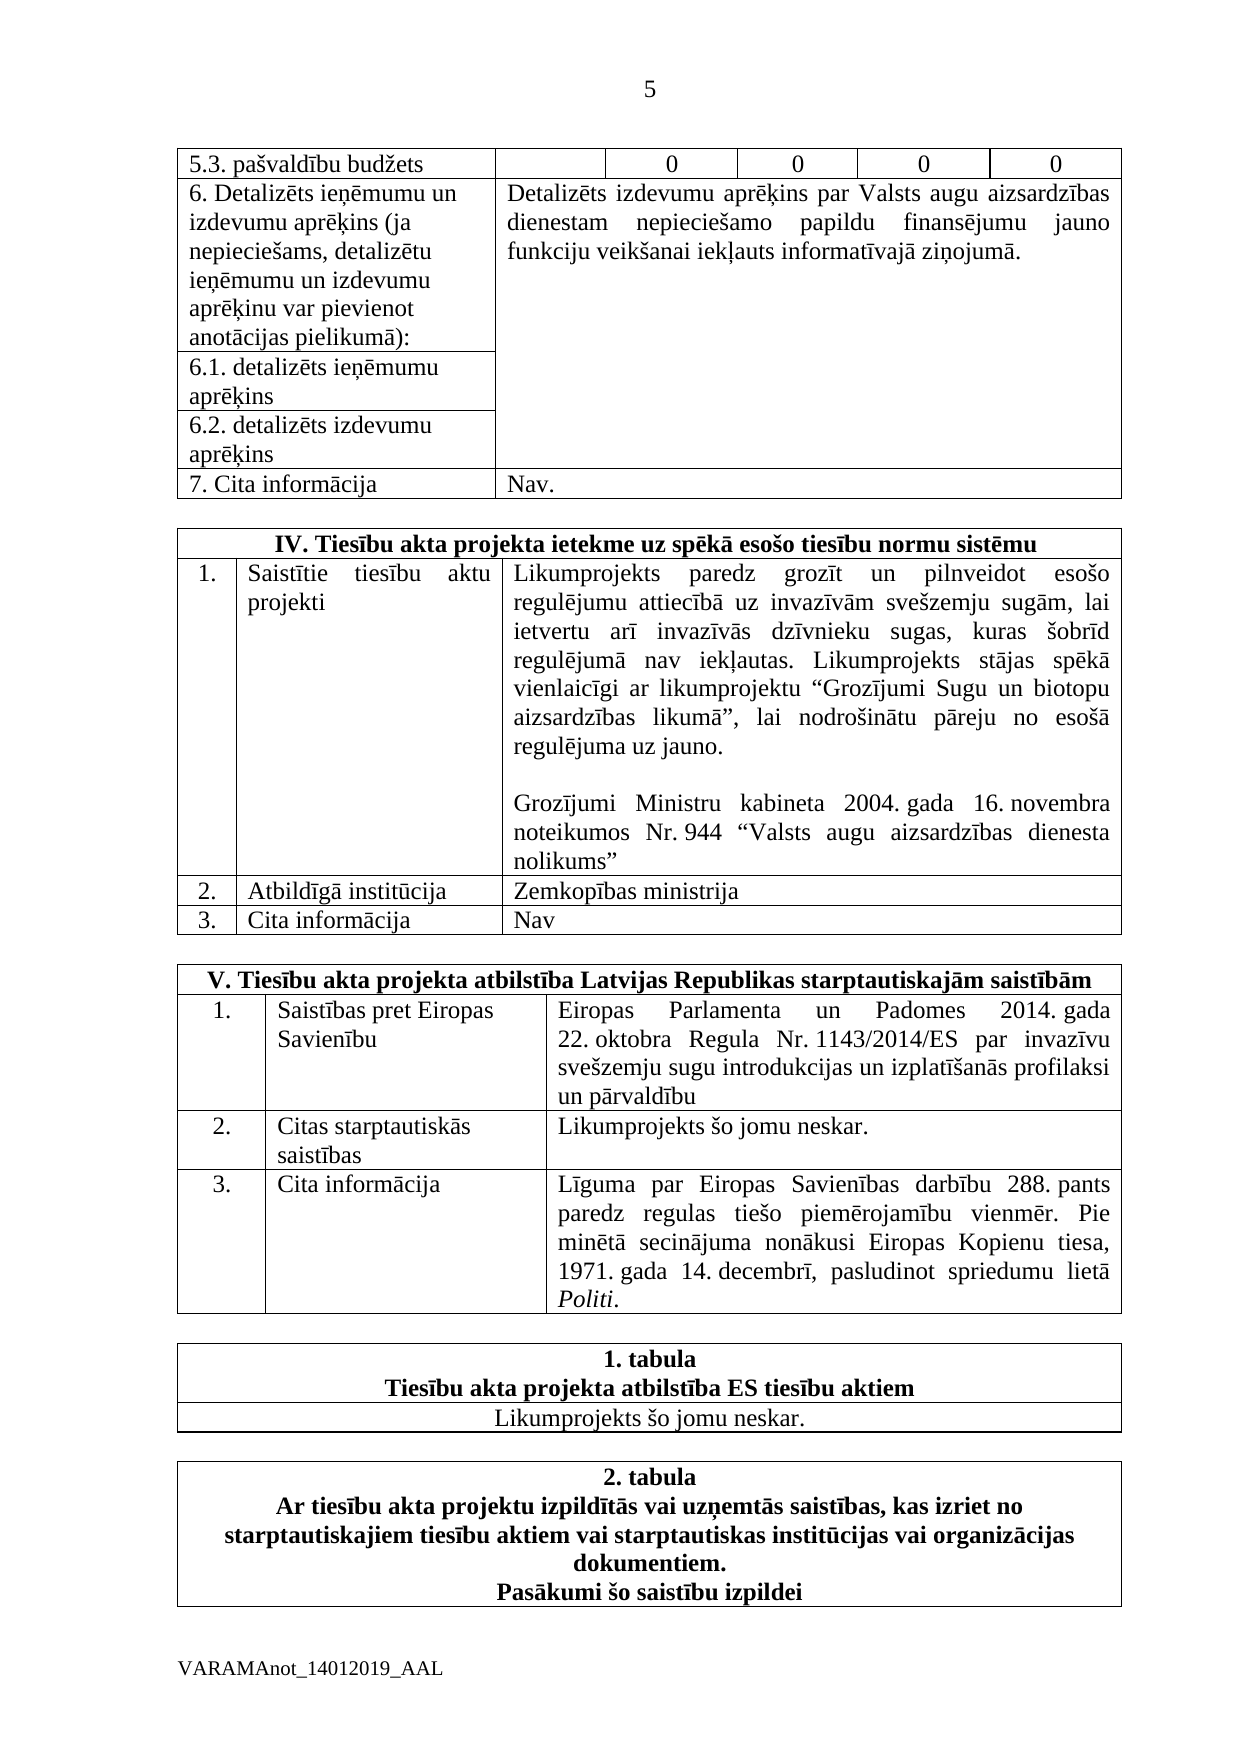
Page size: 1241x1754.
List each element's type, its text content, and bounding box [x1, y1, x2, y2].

table_cell Likumprojekts paredz grozīt un pilnveidot esošo regulējumu attiecībā uz invazīvām svešzemju sugām, lai ietvertu arī invazīvās dzīvnieku sugas, kuras šobrīd regulējumā nav iekļautas. Likumprojekts stājas spēkā vienlaicīgi ar likumprojektu “Grozījumi Sugu un biotopu aizsardzības likumā”, lai nodrošinātu pāreju no esošā regulējuma uz jauno. Grozījumi Ministru kabineta 2004. gada 16. novembra noteikumos Nr. 944 “Valsts augu aizsardzības dienesta nolikums” [503, 559, 1121, 875]
table_header 1. tabula Tiesību akta projekta atbilstība ES tiesību aktiem [178, 1344, 1121, 1402]
table_cell Cita informācija [237, 906, 502, 934]
table_cell Cita informācija [266, 1170, 546, 1313]
table_cell 6.1. detalizēts ieņēmumu aprēķins [178, 352, 495, 409]
table_cell 5.3. pašvaldību budžets [178, 149, 495, 177]
table_cell 0 [858, 149, 989, 177]
table_cell Eiropas Parlamenta un Padomes 2014. gada 22. oktobra Regula Nr. 1143/2014/ES par invazīvu svešzemju sugu introdukcijas un izplatīšanās profilaksi un pārvaldību [547, 995, 1121, 1110]
table_cell Saistības pret Eiropas Savienību [266, 995, 546, 1110]
table_cell 7. Cita informācija [178, 469, 495, 498]
table_cell Likumprojekts šo jomu neskar. [547, 1111, 1121, 1168]
table_header IV. Tiesību akta projekta ietekme uz spēkā esošo tiesību normu sistēmu [178, 529, 1121, 557]
table_cell Likumprojekts šo jomu neskar. [178, 1403, 1121, 1431]
table_cell Līguma par Eiropas Savienības darbību 288. pants paredz regulas tiešo piemērojamību vienmēr. Pie minētā secinājuma nonākusi Eiropas Kopienu tiesa, 1971. gada 14. decembrī, pasludinot spriedumu lietā Politi. [547, 1170, 1121, 1313]
table_cell 1. [178, 995, 265, 1110]
table_cell Nav. [496, 469, 1121, 498]
table_cell 2. [178, 876, 236, 904]
table_cell Zemkopības ministrija [503, 876, 1121, 904]
table_cell 1. [178, 559, 236, 875]
table_cell Detalizēts izdevumu aprēķins par Valsts augu aizsardzības dienestam nepieciešamo papildu finansējumu jauno funkciju veikšanai iekļauts informatīvajā ziņojumā. [496, 179, 1121, 468]
table_header 2. tabula Ar tiesību akta projektu izpildītās vai uzņemtās saistības, kas izriet no starptautiskajiem tiesību aktiem vai starptautiskas institūcijas vai organizācijas dokumentiem. Pasākumi šo saistību izpildei [178, 1462, 1121, 1606]
table_cell 3. [178, 1170, 265, 1313]
table_cell 0 [606, 149, 737, 177]
table_cell 2. [178, 1111, 265, 1168]
table_header V. Tiesību akta projekta atbilstība Latvijas Republikas starptautiskajām saistībām [178, 965, 1121, 994]
table_cell Atbildīgā institūcija [237, 876, 502, 904]
table_cell 0 [738, 149, 857, 177]
table_cell 3. [178, 906, 236, 934]
table_cell Saistītie tiesību aktu projekti [237, 559, 502, 875]
table_cell 6.2. detalizēts izdevumu aprēķins [178, 411, 495, 468]
table_cell Nav [503, 906, 1121, 934]
table_cell 0 [991, 149, 1121, 177]
table_cell 6. Detalizēts ieņēmumu un izdevumu aprēķins (ja nepieciešams, detalizētu ieņēmumu un izdevumu aprēķinu var pievienot anotācijas pielikumā): [178, 179, 495, 351]
table_cell Citas starptautiskās saistības [266, 1111, 546, 1168]
